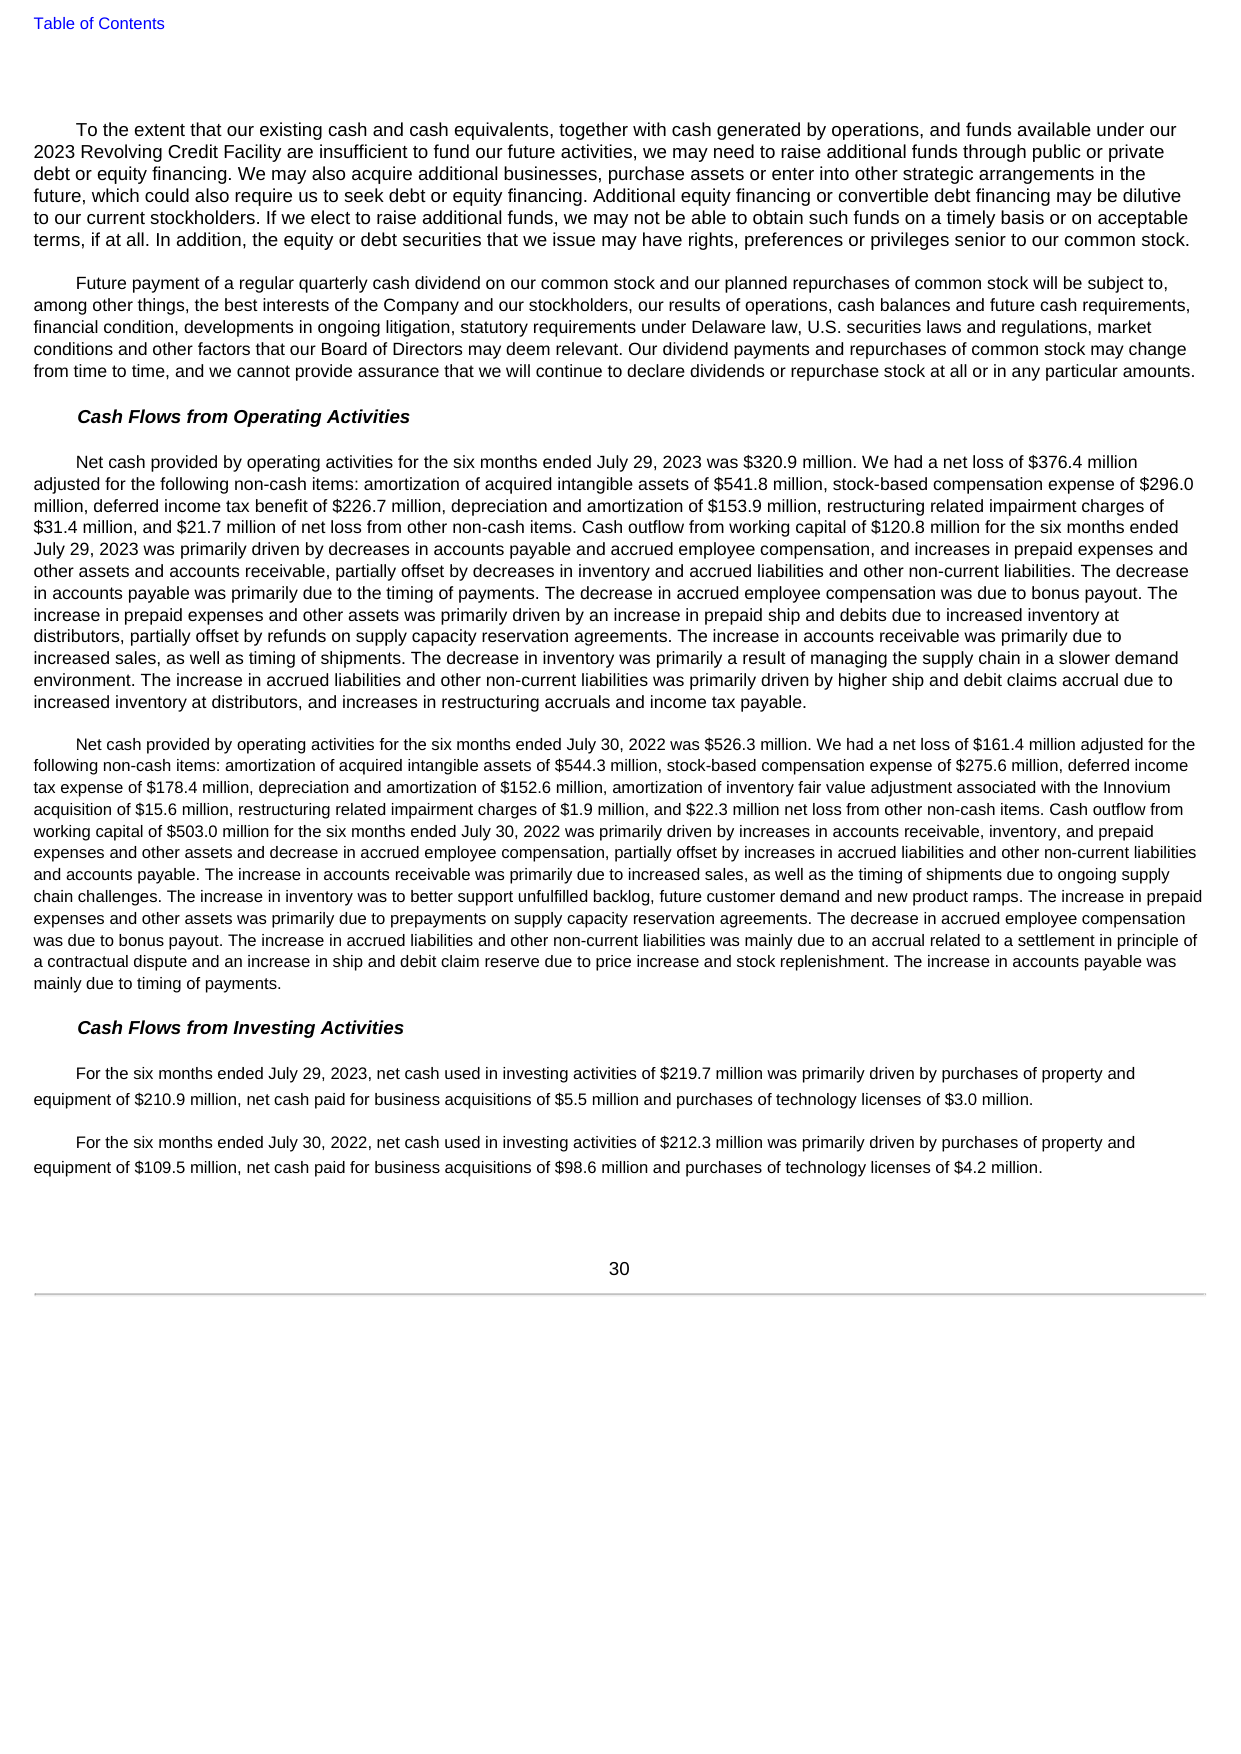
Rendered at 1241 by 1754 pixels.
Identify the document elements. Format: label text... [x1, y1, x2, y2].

text Net cash provided by operating activities for the six months ended July 29, 2023 was $320.9 million. We had a net loss of $376.4 million adjusted for the following non-cash items: amortization of acquired intangible assets of $541.8 million, stock-based compensation expense of $296.0 million, deferred income tax benefit of $226.7 million, depreciation and amortization of $153.9 million, restructuring related impairment charges of $31.4 million, and $21.7 million of net loss from other non-cash items. Cash outflow from working capital of $120.8 million for the six months ended July 29, 2023 was primarily driven by decreases in accounts payable and accrued employee compensation, and increases in prepaid expenses and other assets and accounts receivable, partially offset by decreases in inventory and accrued liabilities and other non-current liabilities. The decrease in accounts payable was primarily due to the timing of payments. The decrease in accrued employee compensation was due to bonus payout. The increase in prepaid expenses and other assets was primarily driven by an increase in prepaid ship and debits due to increased inventory at distributors, partially offset by refunds on supply capacity reservation agreements. The increase in accounts receivable was primarily due to increased sales, as well as timing of shipments. The decrease in inventory was primarily a result of managing the supply chain in a slower demand environment. The increase in accrued liabilities and other non-current liabilities was primarily driven by higher ship and debit claims accrual due to increased inventory at distributors, and increases in restructuring accruals and income tax payable. [33, 452, 1203, 712]
text Future payment of a regular quarterly cash dividend on our common stock and our planned repurchases of common stock will be subject to, among other things, the best interests of the Company and our stockholders, our results of operations, cash balances and future cash requirements, financial condition, developments in ongoing litigation, statutory requirements under Delaware law, U.S. securities laws and regulations, market conditions and other factors that our Board of Directors may deem relevant. Our dividend payments and repurchases of common stock may change from time to time, and we cannot provide assurance that we will continue to declare dividends or repurchase stock at all or in any particular amounts. [33, 272, 1205, 382]
picture [32, 1290, 1207, 1298]
text Table of Contents [33, 13, 1205, 33]
text For the six months ended July 29, 2023, net cash used in investing activities of $219.7 million was primarily driven by purchases of property and equipment of $210.9 million, net cash paid for business acquisitions of $5.5 million and purchases of technology licenses of $3.0 million. [33, 1064, 1165, 1109]
text Net cash provided by operating activities for the six months ended July 30, 2022 was $526.3 million. We had a net loss of $161.4 million adjusted for the following non-cash items: amortization of acquired intangible assets of $544.3 million, stock-based compensation expense of $275.6 million, deferred income tax expense of $178.4 million, depreciation and amortization of $152.6 million, amortization of inventory fair value adjustment associated with the Innovium acquisition of $15.6 million, restructuring related impairment charges of $1.9 million, and $22.3 million net loss from other non-cash items. Cash outflow from working capital of $503.0 million for the six months ended July 30, 2022 was primarily driven by increases in accounts receivable, inventory, and prepaid expenses and other assets and decrease in accrued employee compensation, partially offset by increases in accrued liabilities and other non-current liabilities and accounts payable. The increase in accounts receivable was primarily due to increased sales, as well as the timing of shipments due to ongoing supply chain challenges. The increase in inventory was to better support unfulfilled backlog, future customer demand and new product ramps. The increase in prepaid expenses and other assets was primarily due to prepayments on supply capacity reservation agreements. The decrease in accrued employee compensation was due to bonus payout. The increase in accrued liabilities and other non-current liabilities was mainly due to an accrual related to a settlement in principle of a contractual dispute and an increase in ship and debit claim reserve due to price increase and stock replenishment. The increase in accounts payable was mainly due to timing of payments. [33, 734, 1203, 993]
text To the extent that our existing cash and cash equivalents, together with cash generated by operations, and funds available under our 2023 Revolving Credit Facility are insufficient to fund our future activities, we may need to raise additional funds through public or private debt or equity financing. We may also acquire additional businesses, purchase assets or enter into other strategic arrangements in the future, which could also require us to seek debt or equity financing. Additional equity financing or convertible debt financing may be dilutive to our current stockholders. If we elect to raise additional funds, we may not be able to obtain such funds on a timely basis or on acceptable terms, if at all. In addition, the equity or debt securities that we issue may have rights, preferences or privileges senior to our common stock. [33, 118, 1201, 250]
text 30 [33, 1258, 1205, 1279]
text For the six months ended July 30, 2022, net cash used in investing activities of $212.3 million was primarily driven by purchases of property and equipment of $109.5 million, net cash paid for business acquisitions of $98.6 million and purchases of technology licenses of $4.2 million. [33, 1132, 1165, 1177]
text Cash Flows from Operating Activities [77, 405, 1205, 427]
text Cash Flows from Investing Activities [77, 1017, 1205, 1039]
